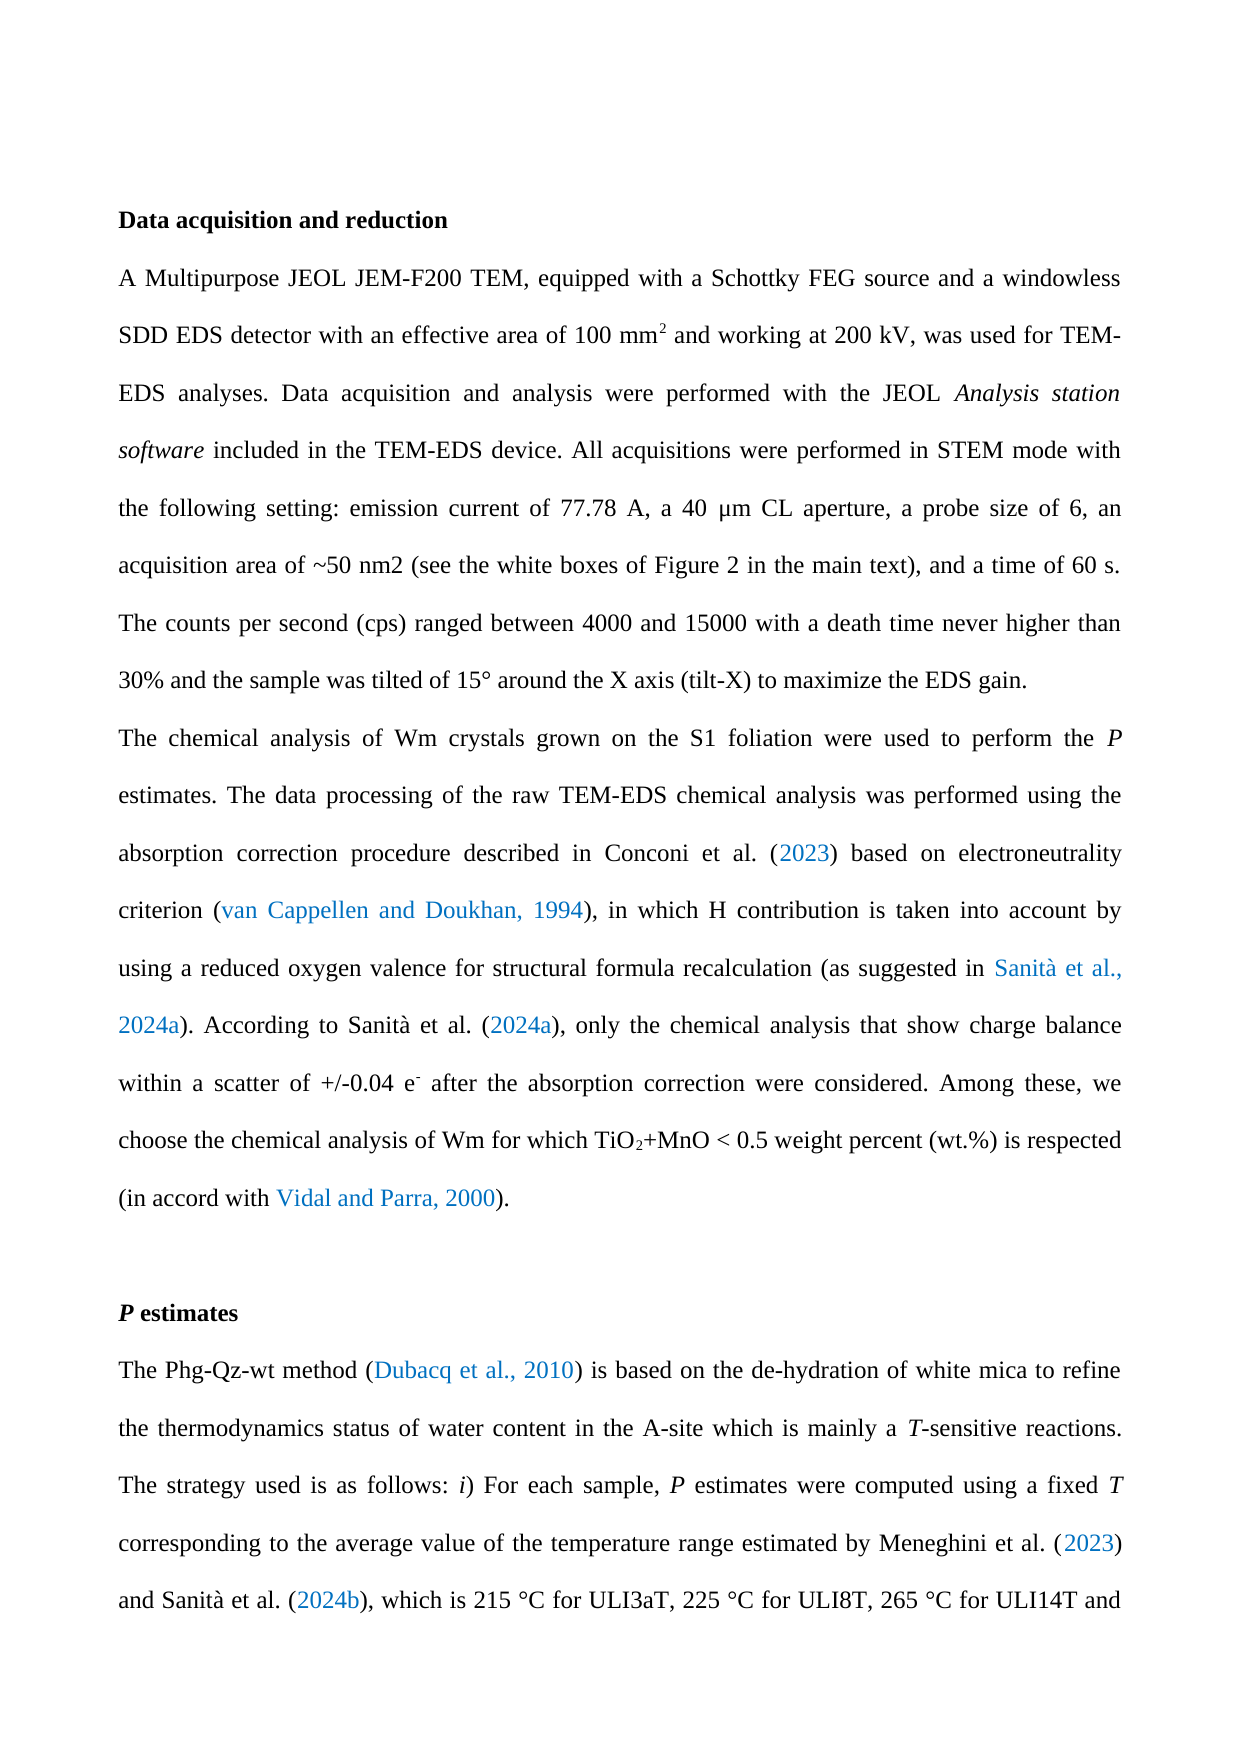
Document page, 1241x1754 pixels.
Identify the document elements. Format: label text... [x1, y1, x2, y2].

text A Multipurpose JEOL JEM-F200 TEM, equipped with a Schottky FEG source and a windowless SDD EDS detector with an effective area of 100 mm2 and working at 200 kV, was used for TEM-EDS analyses. Data acquisition and analysis were performed with the JEOL Analysis station software included in the TEM-EDS device. All acquisitions were performed in STEM mode with the following setting: emission current of 77.78 A, a 40 μm CL aperture, a probe size of 6, an acquisition area of ~50 nm2 (see the white boxes of Figure 2 in the main text), and a time of 60 s. The counts per second (cps) ranged between 4000 and 15000 with a death time never higher than 30% and the sample was tilted of 15° around the X axis (tilt-X) to maximize the EDS gain. [118, 263, 1122, 694]
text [118, 1355, 1122, 1614]
text P estimates [118, 1298, 1063, 1326]
text Data acquisition and reduction [118, 205, 1122, 234]
text The chemical analysis of Wm crystals grown on the S1 foliation were used to perform the P estimates. The data processing of the raw TEM-EDS chemical analysis was performed using the absorption correction procedure described in Conconi et al. (2023) based on electroneutrality criterion (van Cappellen and Doukhan, 1994), in which H contribution is taken into account by using a reduced oxygen valence for structural formula recalculation (as suggested in Sanità et al., 2024a). According to Sanità et al. (2024a), only the chemical analysis that show charge balance within a scatter of +/-0.04 e- after the absorption correction were considered. Among these, we choose the chemical analysis of Wm for which TiO2+MnO < 0.5 weight percent (wt.%) is respected (in accord with Vidal and Parra, 2000). [118, 723, 1122, 1211]
